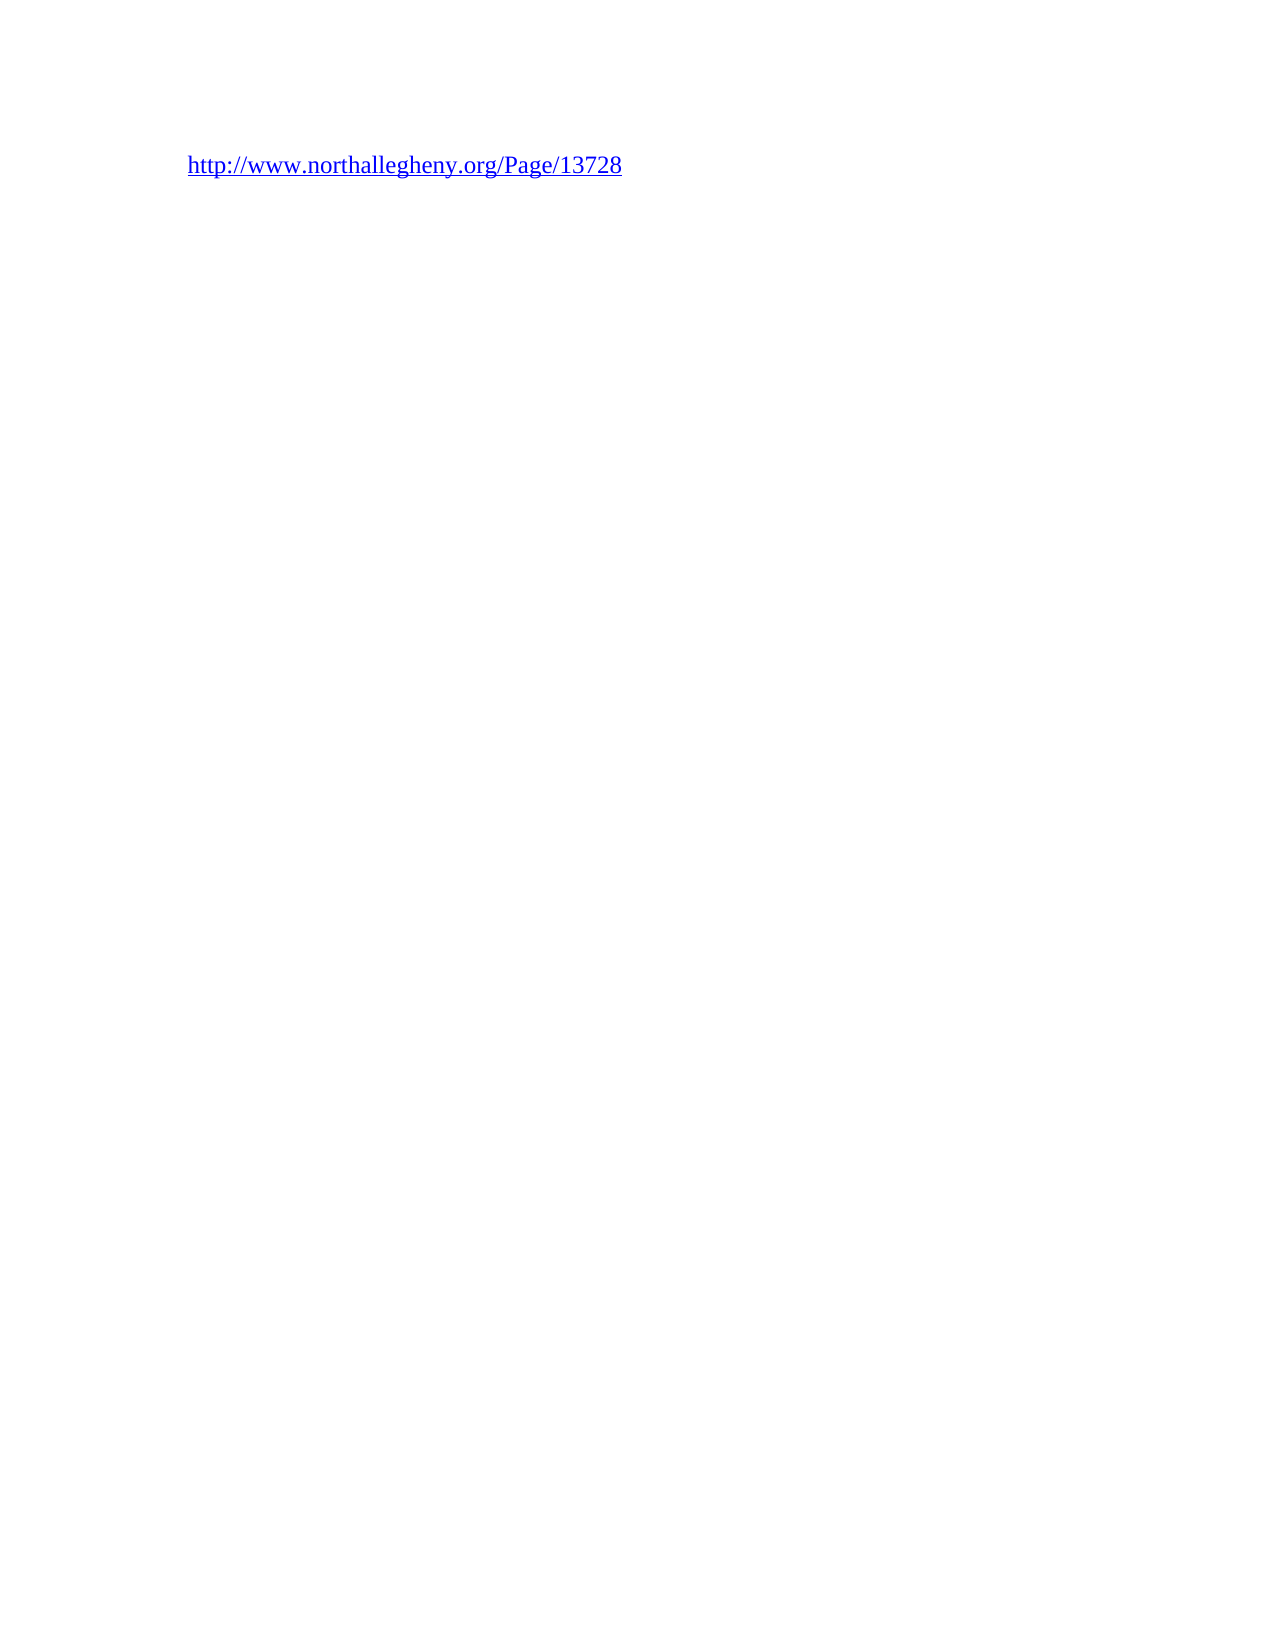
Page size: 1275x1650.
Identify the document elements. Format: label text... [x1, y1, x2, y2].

text http://www.northallegheny.org/Page/13728 [187, 150, 1087, 179]
